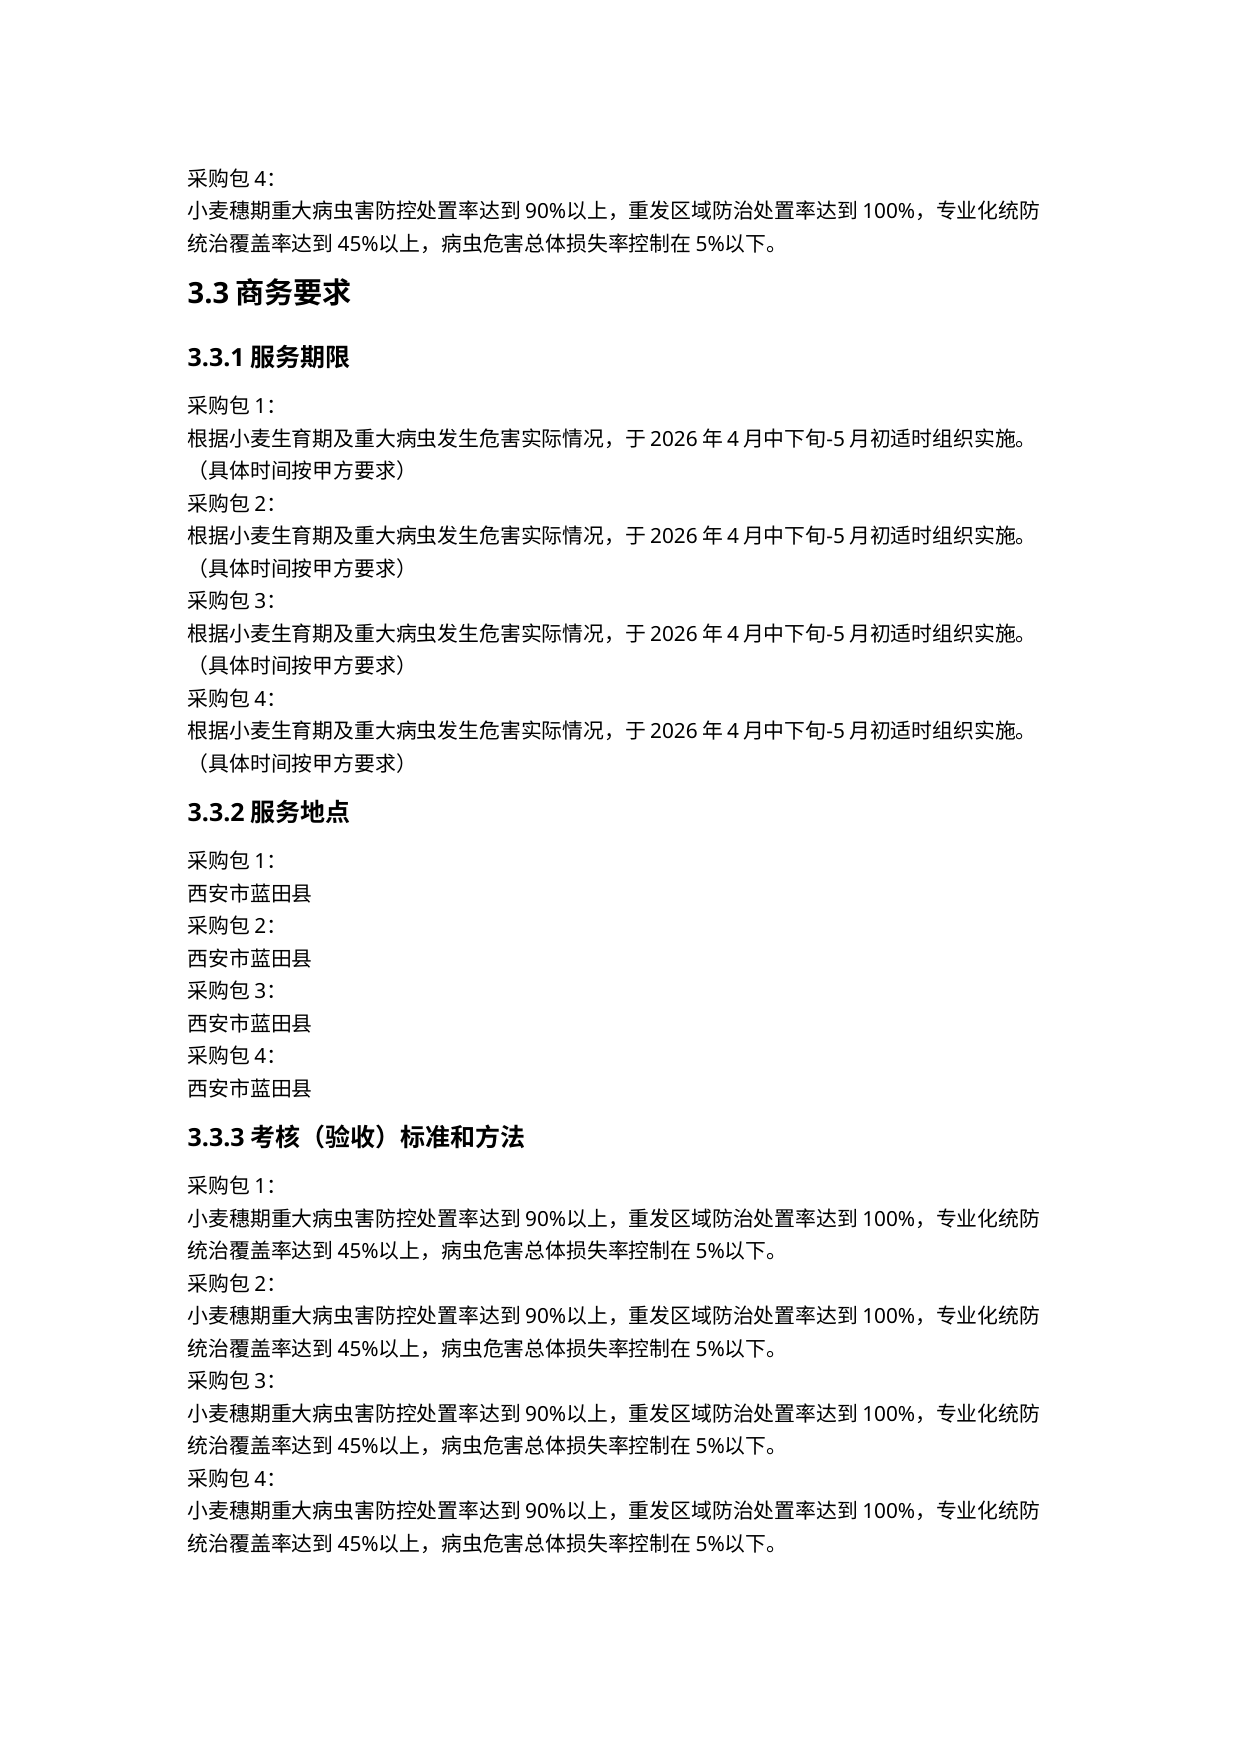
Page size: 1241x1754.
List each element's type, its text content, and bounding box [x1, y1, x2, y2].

text 采购包1： [187, 1169, 1053, 1202]
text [187, 194, 1053, 259]
text 西安市蓝田县 [187, 942, 1053, 974]
text 西安市蓝田县 [187, 877, 1053, 909]
text 采购包4： [187, 1462, 1053, 1494]
text 采购包2： [187, 1267, 1053, 1299]
text 采购包2： [187, 909, 1053, 942]
text 根据小麦生育期及重大病虫发生危害实际情况，于2026年4月中下旬-5月初适时组织实施。（具体时间按甲方要求） [187, 422, 1053, 487]
text 小麦穗期重大病虫害防控处置率达到90%以上，重发区域防治处置率达到100%，专业化统防统治覆盖率达到45%以上，病虫危害总体损失率控制在5%以下。 [187, 1494, 1053, 1559]
text 采购包3： [187, 1364, 1053, 1397]
text 3.3.2服务地点 [187, 779, 1053, 844]
text 3.3.3考核（验收）标准和方法 [187, 1104, 1053, 1169]
text 采购包4： [187, 682, 1053, 714]
text 小麦穗期重大病虫害防控处置率达到90%以上，重发区域防治处置率达到100%，专业化统防统治覆盖率达到45%以上，病虫危害总体损失率控制在5%以下。 [187, 1299, 1053, 1364]
text 西安市蓝田县 [187, 1072, 1053, 1104]
text 3.3商务要求 [187, 259, 1053, 324]
text 采购包4： [187, 1039, 1053, 1072]
text 采购包3： [187, 584, 1053, 617]
text 根据小麦生育期及重大病虫发生危害实际情况，于2026年4月中下旬-5月初适时组织实施。（具体时间按甲方要求） [187, 519, 1053, 584]
text 根据小麦生育期及重大病虫发生危害实际情况，于2026年4月中下旬-5月初适时组织实施。（具体时间按甲方要求） [187, 617, 1053, 682]
text 采购包1： [187, 389, 1053, 422]
text 采购包3： [187, 974, 1053, 1007]
text 3.3.1服务期限 [187, 324, 1053, 389]
text 西安市蓝田县 [187, 1007, 1053, 1039]
text 小麦穗期重大病虫害防控处置率达到90%以上，重发区域防治处置率达到100%，专业化统防统治覆盖率达到45%以上，病虫危害总体损失率控制在5%以下。 [187, 1202, 1053, 1267]
text 采购包2： [187, 487, 1053, 519]
text 采购包1： [187, 844, 1053, 877]
text 根据小麦生育期及重大病虫发生危害实际情况，于2026年4月中下旬-5月初适时组织实施。（具体时间按甲方要求） [187, 714, 1053, 779]
text 小麦穗期重大病虫害防控处置率达到90%以上，重发区域防治处置率达到100%，专业化统防统治覆盖率达到45%以上，病虫危害总体损失率控制在5%以下。 [187, 1397, 1053, 1462]
text 采购包4： [187, 162, 1053, 194]
